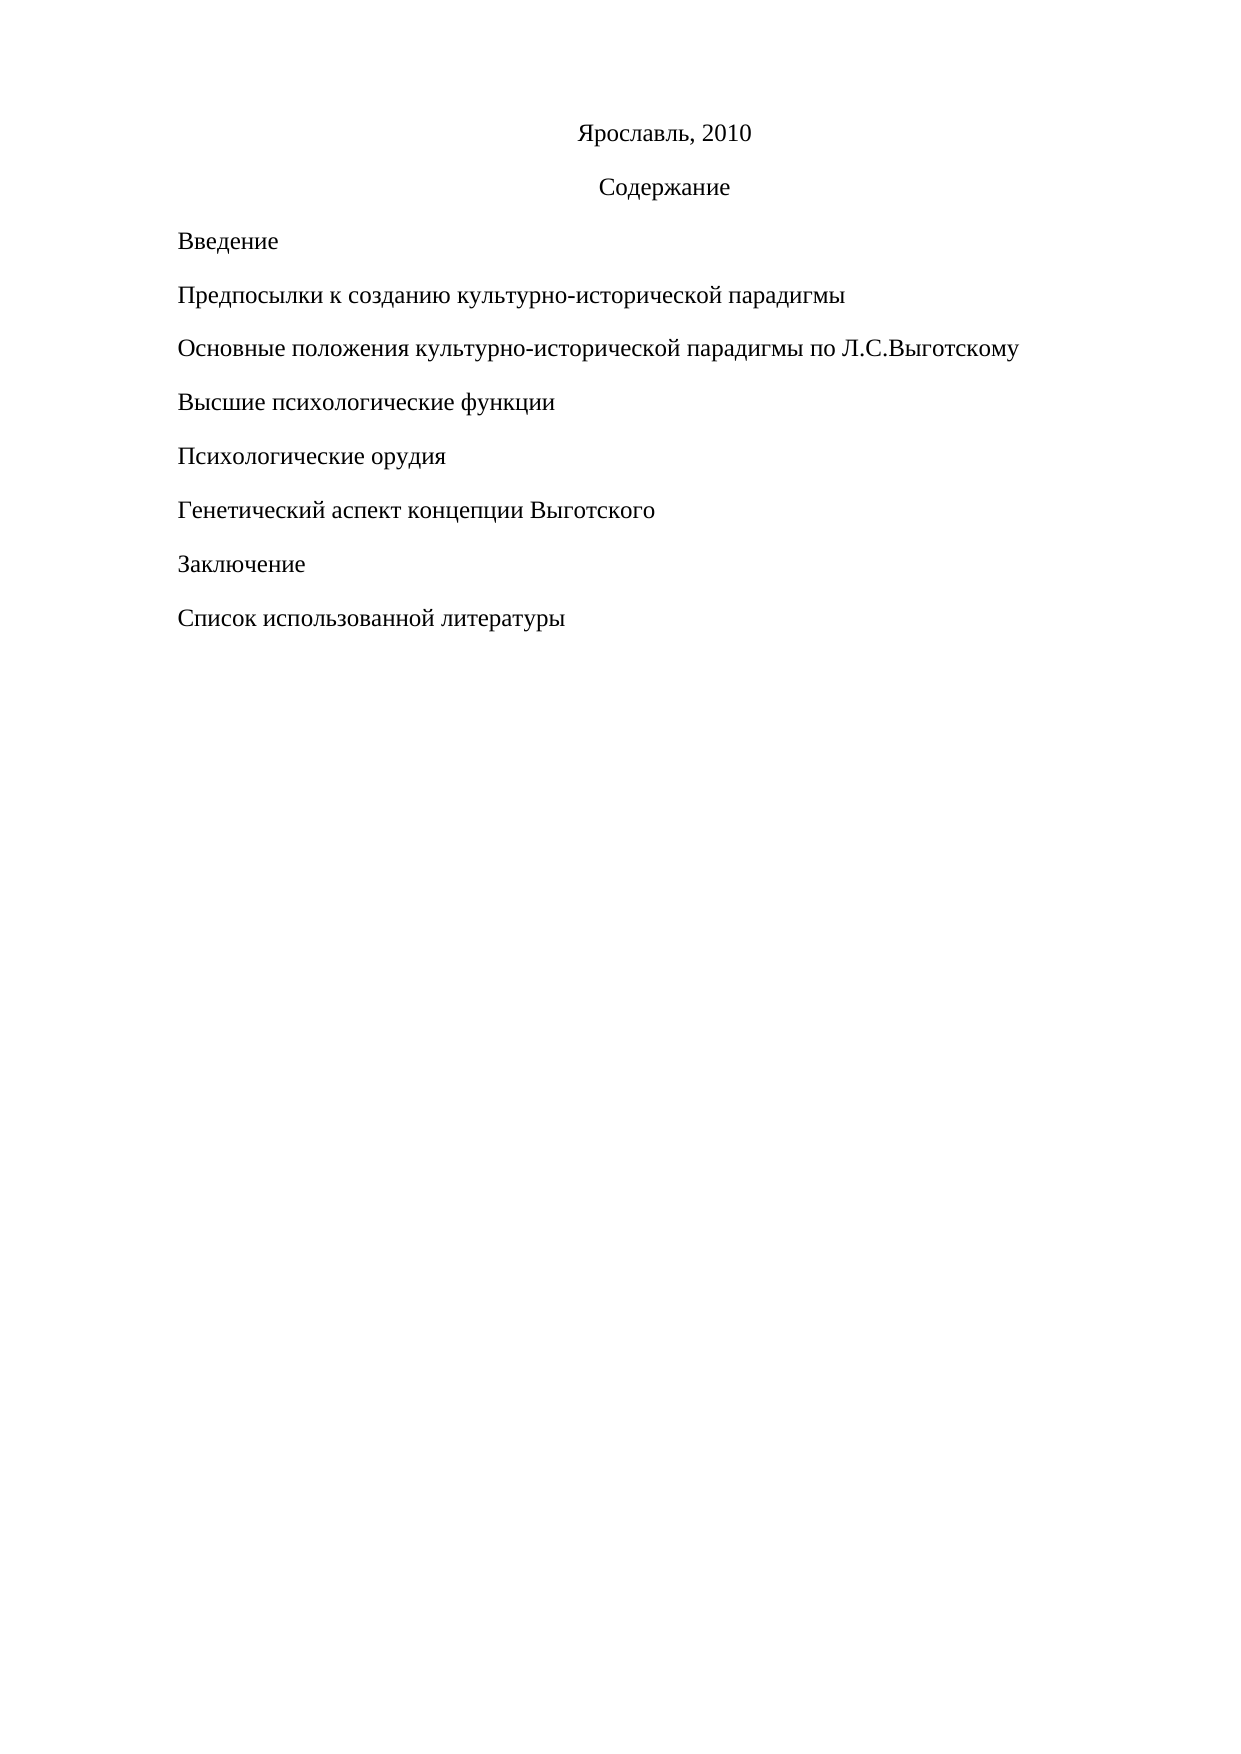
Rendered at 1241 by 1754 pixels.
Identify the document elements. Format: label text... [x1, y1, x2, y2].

text Основные положения культурно-исторической парадигмы по Л.С.Выготскому [177, 333, 1152, 362]
text Генетический аспект концепции Выготского [177, 495, 1152, 524]
text Список использованной литературы [177, 603, 1152, 632]
text Психологические орудия [177, 441, 1152, 470]
text Ярославль, 2010 [177, 118, 1152, 147]
text Заключение [177, 549, 1152, 578]
text Высшие психологические функции [177, 387, 1152, 416]
text Предпосылки к созданию культурно-исторической парадигмы [177, 280, 1152, 308]
text Введение [177, 226, 1152, 254]
text Содержание [177, 172, 1152, 201]
